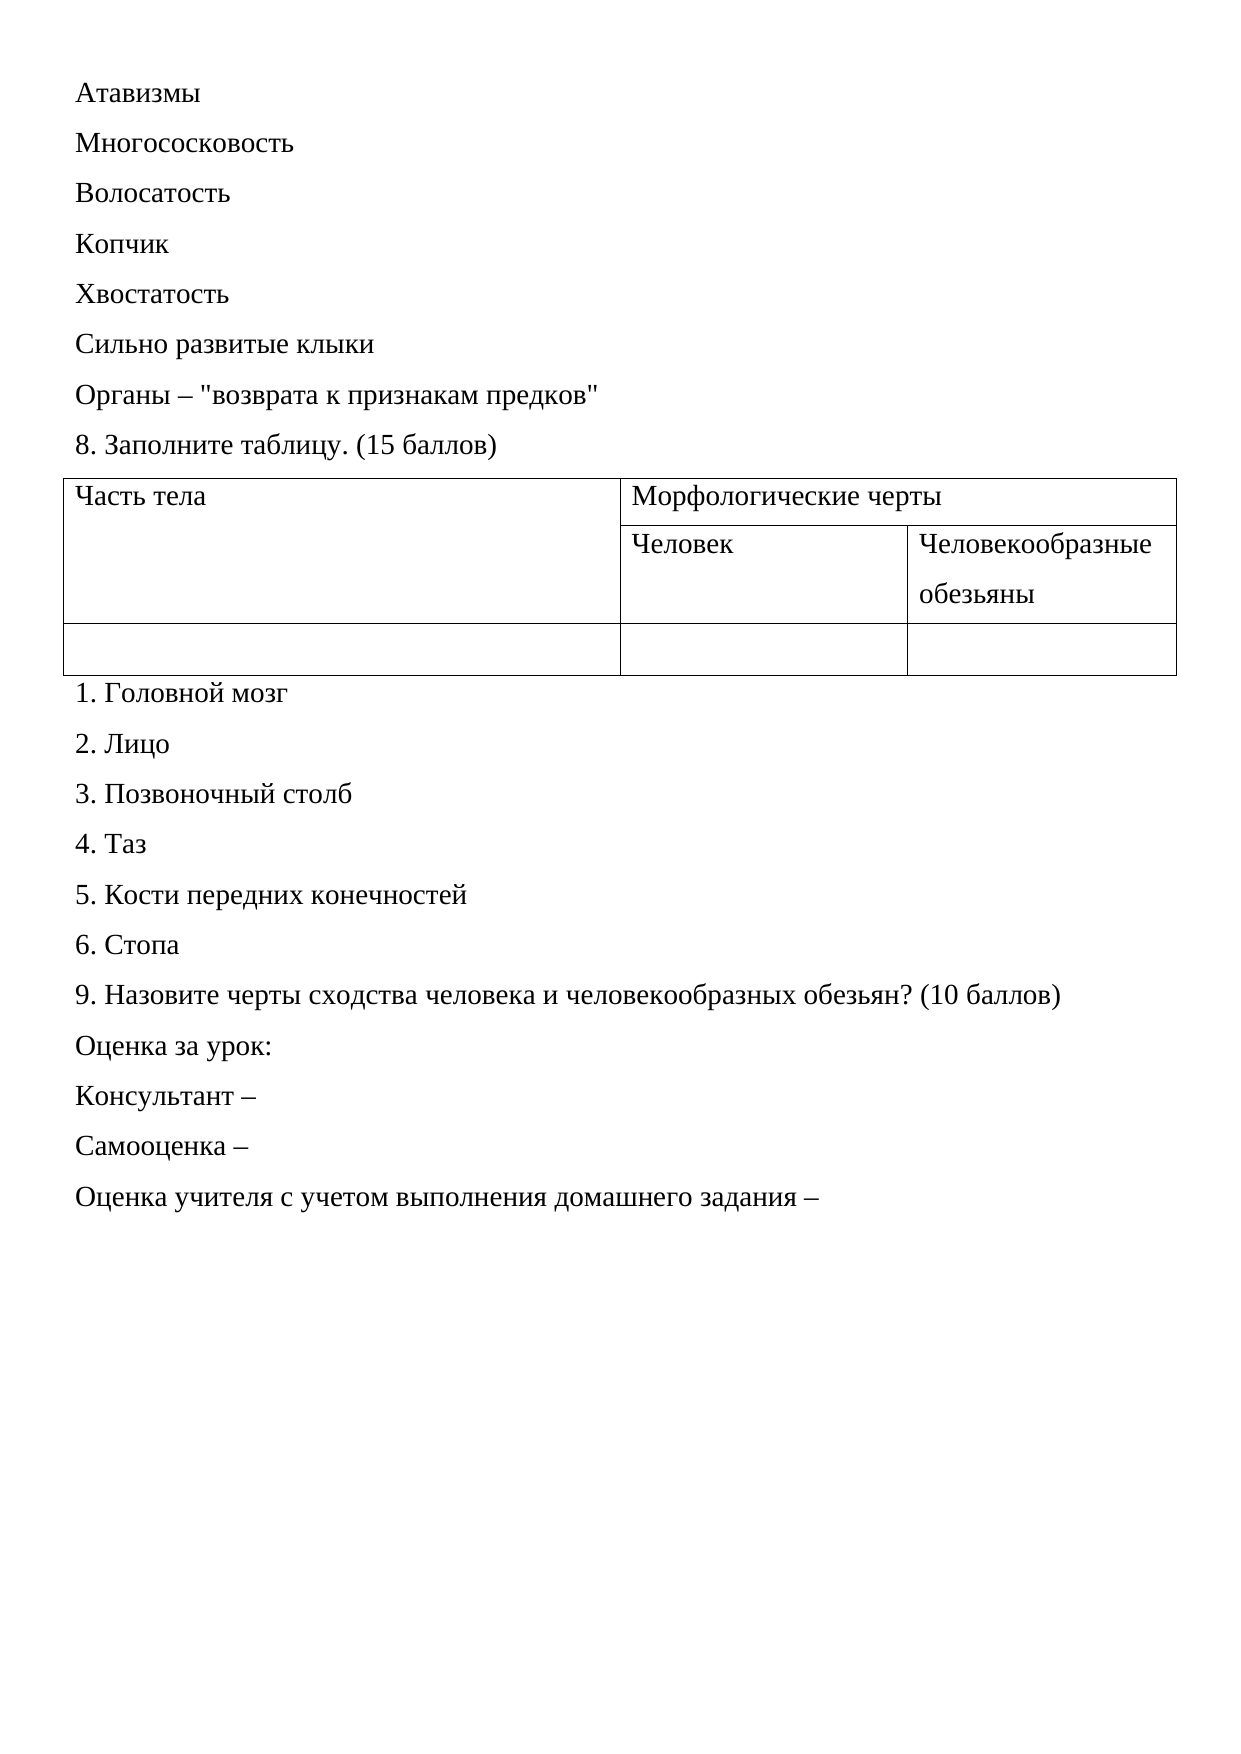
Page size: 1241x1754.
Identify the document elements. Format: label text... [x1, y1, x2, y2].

table_header Часть тела [64, 479, 620, 623]
text 4. Таз [75, 826, 1165, 860]
table_cell [64, 624, 620, 674]
text Волосатость [75, 176, 1165, 209]
text 3. Позвоночный столб [75, 776, 1165, 810]
text 1. Головной мозг [75, 676, 1165, 709]
text Сильно развитые клыки [75, 327, 1165, 360]
text 5. Кости передних конечностей [75, 877, 1165, 910]
text Консультант – [75, 1078, 1165, 1112]
table_cell Человек [621, 526, 907, 623]
table_cell [908, 624, 1176, 674]
text Органы – "возврата к признакам предков" [75, 377, 1165, 410]
text Многососковость [75, 125, 1165, 159]
table_cell [621, 624, 907, 674]
text Атавизмы [75, 75, 1165, 108]
text 6. Стопа [75, 927, 1165, 961]
text 8. Заполните таблицу. (15 баллов) [75, 427, 1165, 461]
text Самооценка – [75, 1128, 1165, 1162]
text Оценка за урок: [75, 1028, 1165, 1061]
table_header Морфологические черты [621, 479, 1176, 525]
table_cell Человекообразные обезьяны [908, 526, 1176, 623]
text 2. Лицо [75, 726, 1165, 759]
text Оценка учителя с учетом выполнения домашнего задания – [75, 1179, 1165, 1212]
text Хвостатость [75, 276, 1165, 310]
text Копчик [75, 226, 1165, 259]
text 9. Назовите черты сходства человека и человекообразных обезьян? (10 баллов) [75, 977, 1165, 1011]
